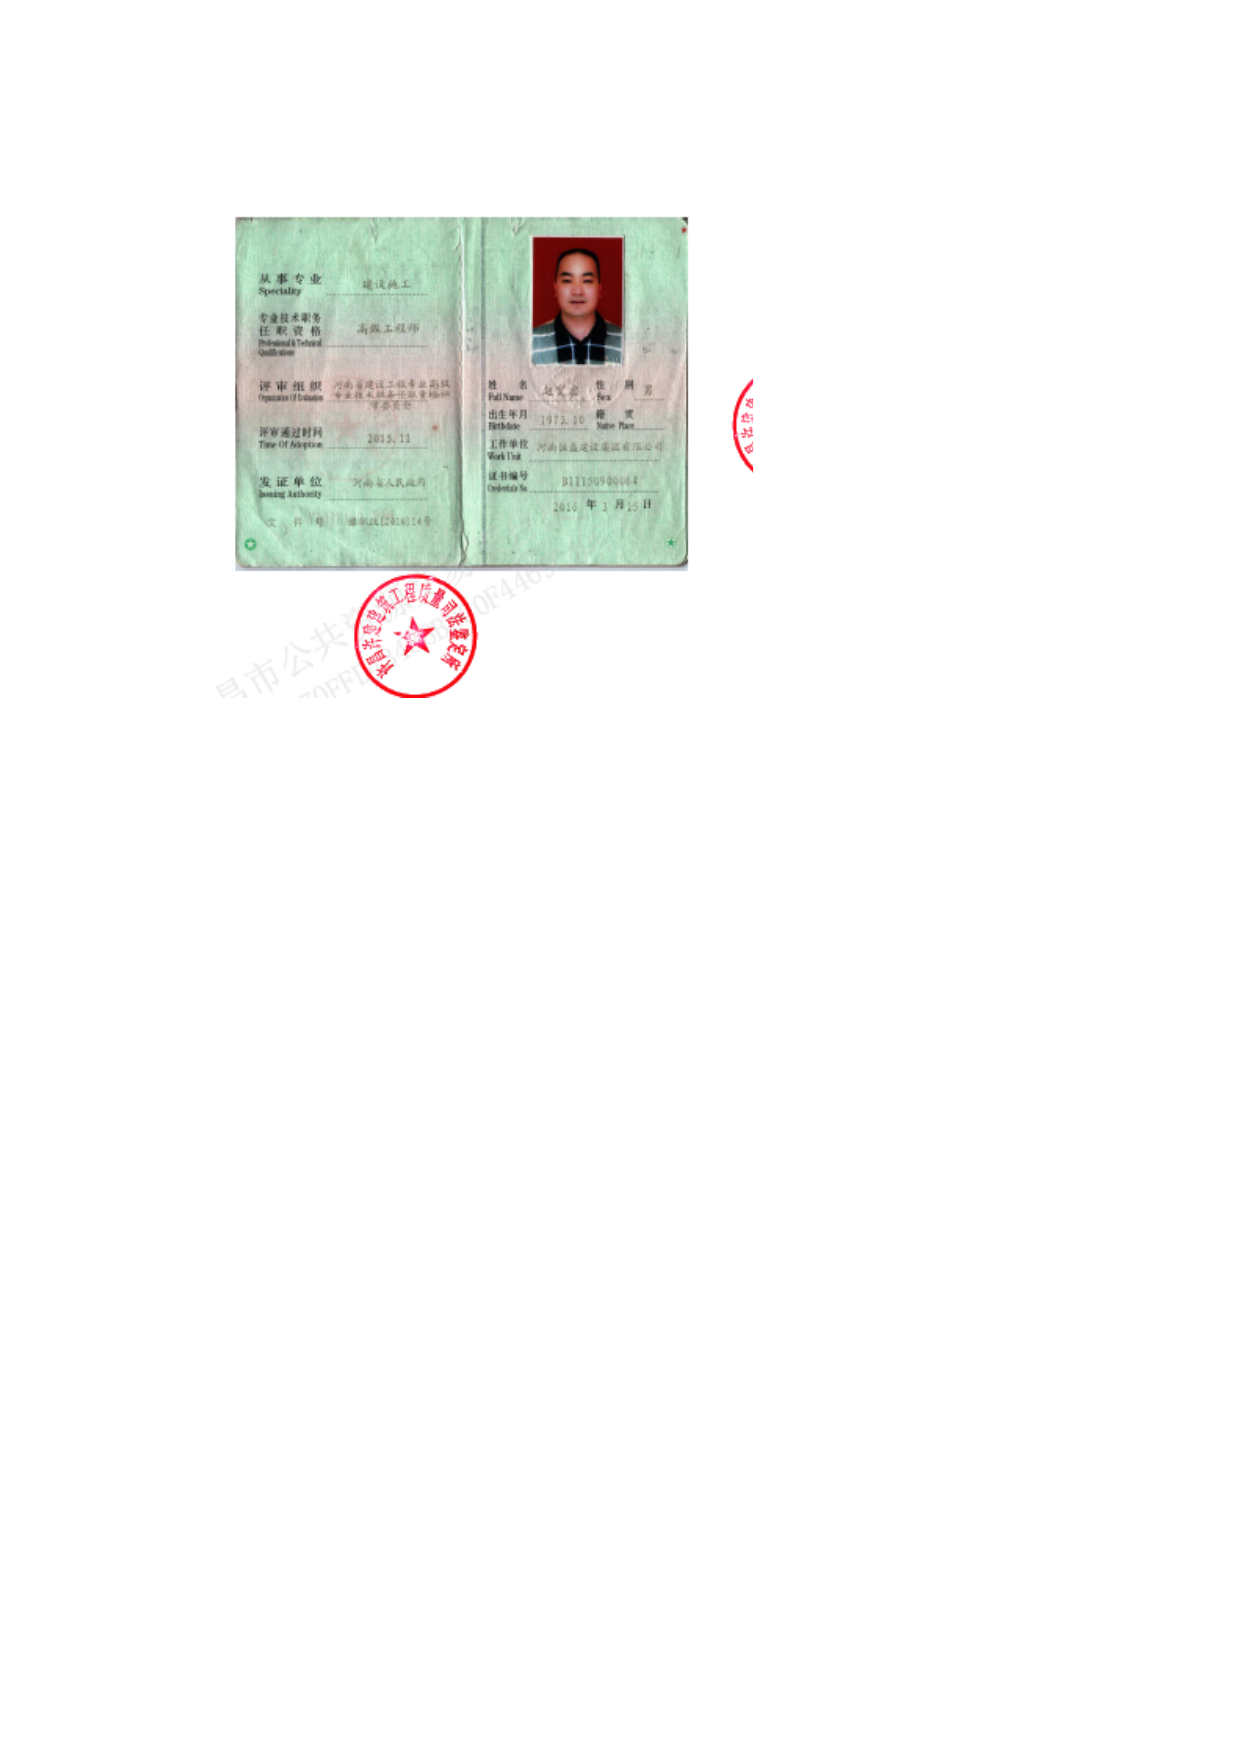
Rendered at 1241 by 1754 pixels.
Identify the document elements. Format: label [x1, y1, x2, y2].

picture [187, 162, 754, 698]
